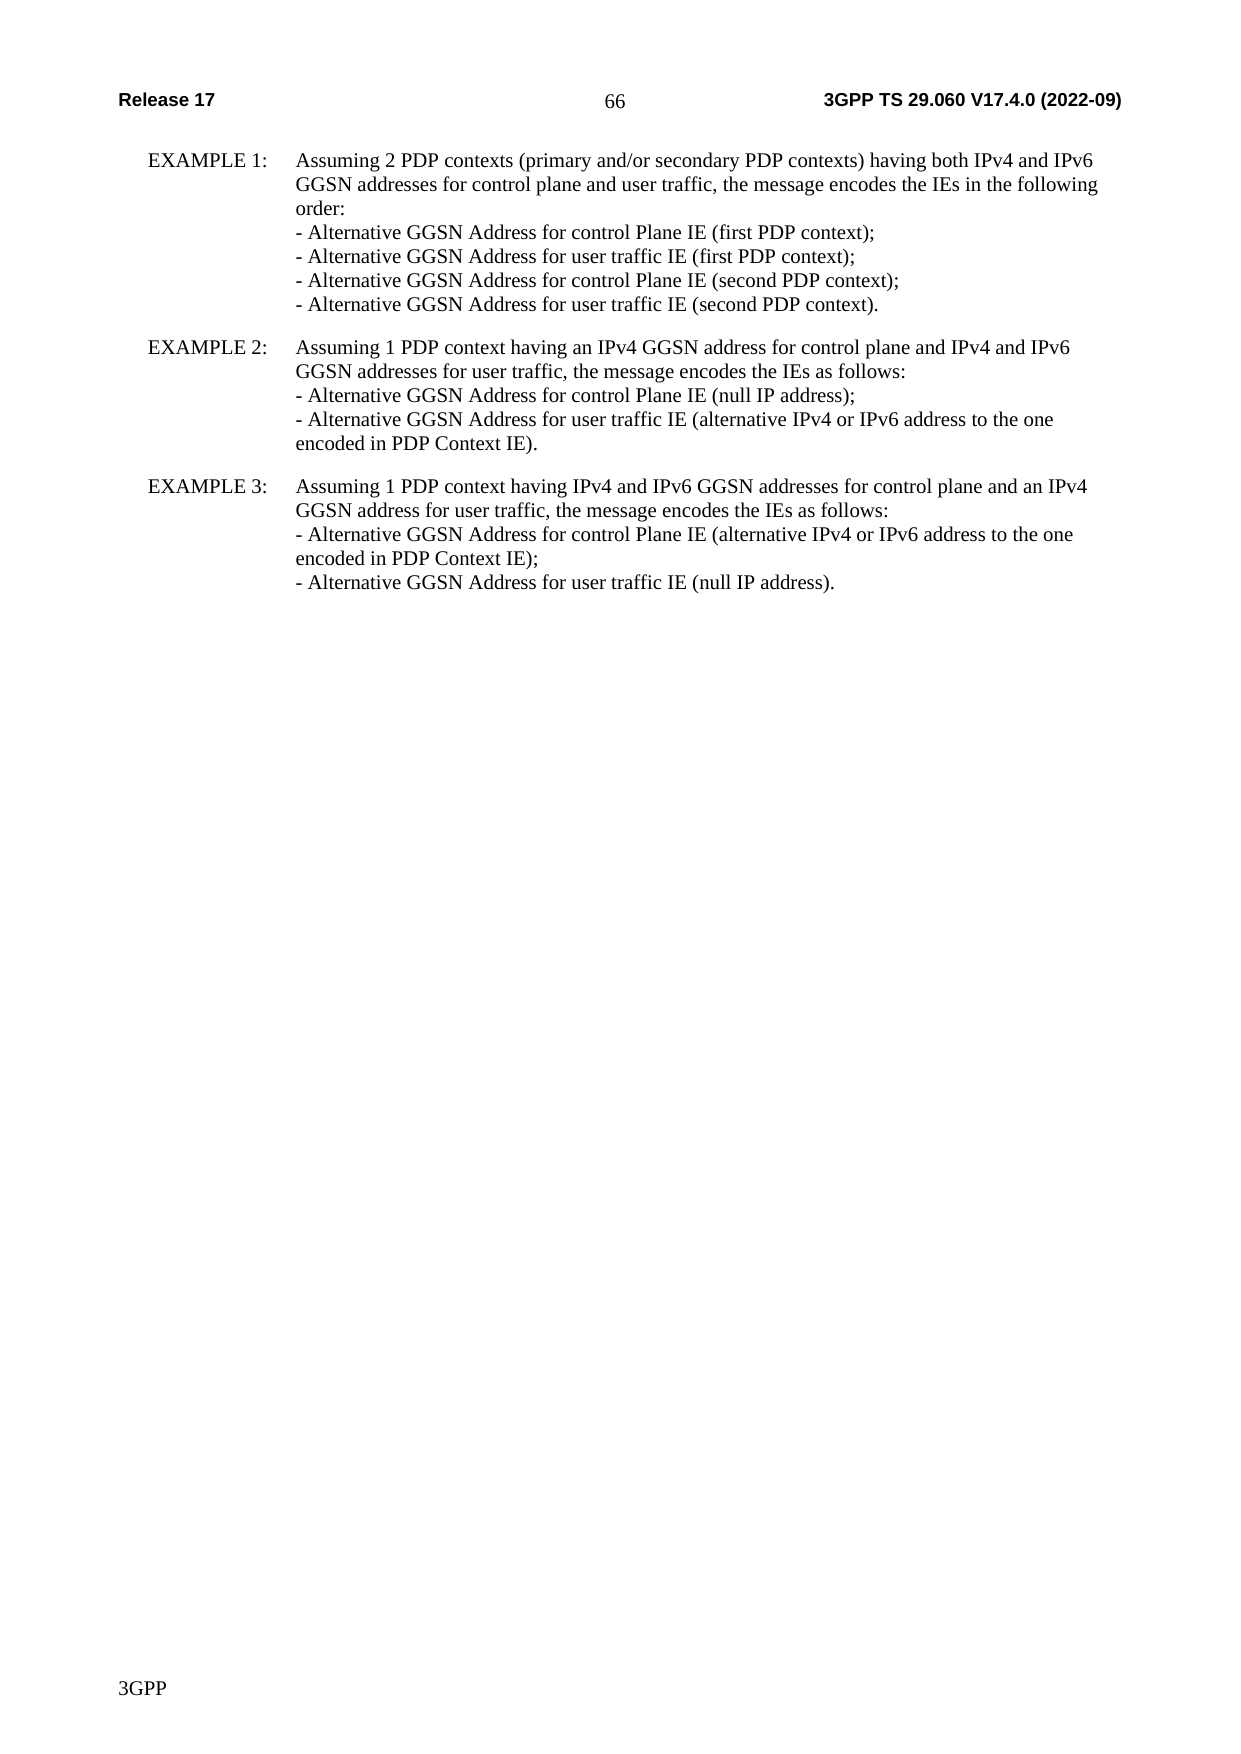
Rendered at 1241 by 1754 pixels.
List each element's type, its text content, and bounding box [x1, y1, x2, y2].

text EXAMPLE 3: Assuming 1 PDP context having IPv4 and IPv6 GGSN addresses for control plane and an IPv4 GGSN address for user traffic, the message encodes the IEs as follows: - Alternative GGSN Address for control Plane IE (alternative IPv4 or IPv6 address to the one encoded in PDP Context IE); - Alternative GGSN Address for user traffic IE (null IP address). [148, 474, 1122, 594]
text EXAMPLE 1: Assuming 2 PDP contexts (primary and/or secondary PDP contexts) having both IPv4 and IPv6 GGSN addresses for control plane and user traffic, the message encodes the IEs in the following order: - Alternative GGSN Address for control Plane IE (first PDP context); - Alternative GGSN Address for user traffic IE (first PDP context); - Alternative GGSN Address for control Plane IE (second PDP context); - Alternative GGSN Address for user traffic IE (second PDP context). [148, 147, 1122, 316]
text EXAMPLE 2: Assuming 1 PDP context having an IPv4 GGSN address for control plane and IPv4 and IPv6 GGSN addresses for user traffic, the message encodes the IEs as follows: - Alternative GGSN Address for control Plane IE (null IP address); - Alternative GGSN Address for user traffic IE (alternative IPv4 or IPv6 address to the one encoded in PDP Context IE). [148, 335, 1122, 455]
